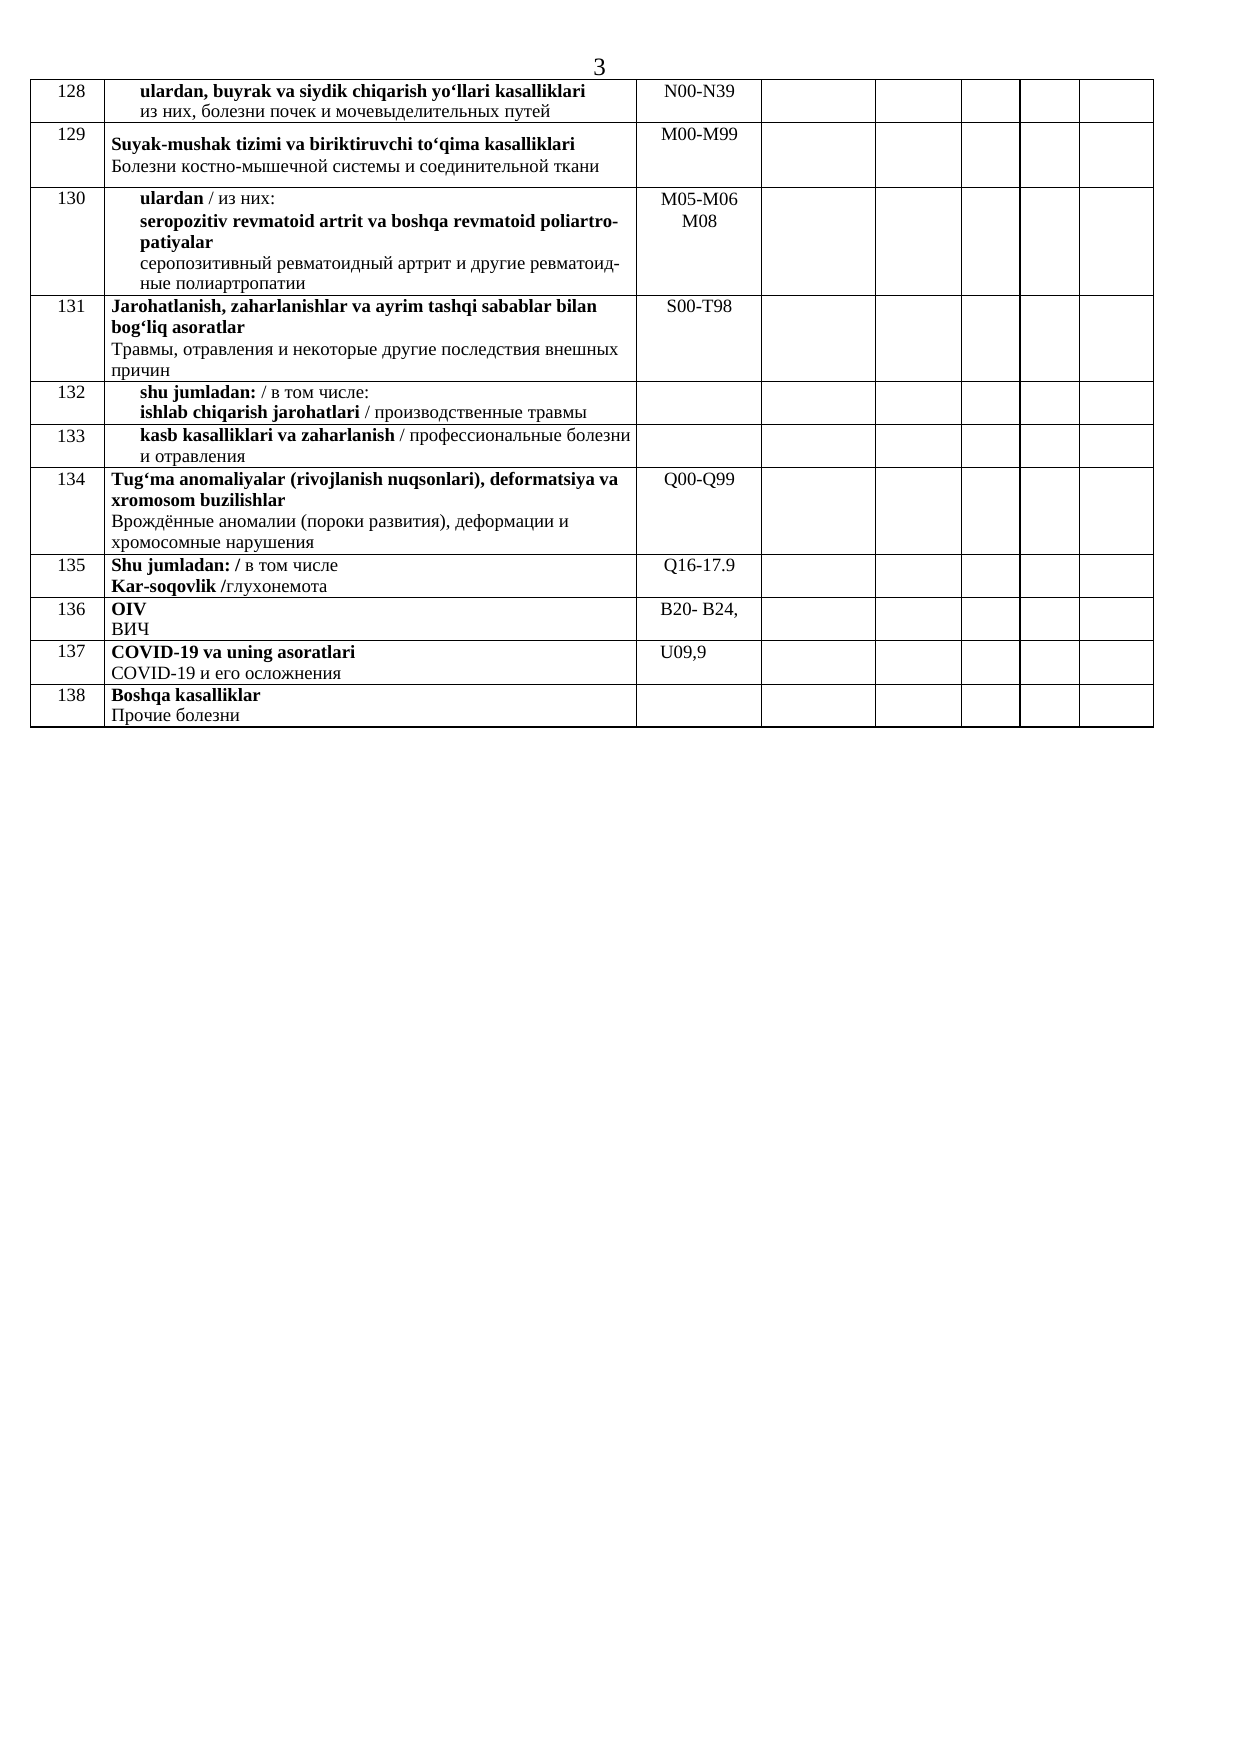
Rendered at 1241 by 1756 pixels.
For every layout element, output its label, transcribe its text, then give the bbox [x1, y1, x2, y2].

table_cell Suyak-mushak tizimi va biriktiruvchi to‘qima kasalliklari Болезни костно-мышечной системы и соединительной ткани [105, 123, 636, 187]
table_cell [876, 382, 961, 424]
table_cell [876, 641, 961, 683]
table_cell [962, 425, 1019, 467]
table_cell [762, 123, 875, 187]
table_cell [1021, 382, 1079, 424]
table_cell [1021, 641, 1079, 683]
table_cell [1080, 425, 1153, 467]
table_cell ulardan, buyrak va siydik chiqarish yo‘llari kasalliklari из них, болезни почек и мочевыделительных путей [105, 80, 636, 122]
table_cell Jarohatlanish, zaharlanishlar va ayrim tashqi sabablar bilan bog‘liq asoratlar Травмы, отравления и некоторые другие последствия внешных причин [105, 296, 636, 381]
table_cell 135 [31, 555, 104, 597]
table_cell Tug‘ma anomaliyalar (rivojlanish nuqsonlari), deformatsiya va xromosom buzilishlar Врождённые аномалии (пороки развития), деформации и хромосомные нарушения [105, 468, 636, 553]
table_cell [1021, 425, 1079, 467]
table_cell [1080, 80, 1153, 122]
table_cell Boshqa kasalliklar Прочие болезни [105, 685, 636, 726]
table_cell [762, 296, 875, 381]
table_cell [762, 468, 875, 553]
table_cell 130 [31, 188, 104, 295]
table_cell U09,9 [637, 641, 761, 683]
table_cell N00-N39 [637, 80, 761, 122]
table_cell В20- В24, [637, 598, 761, 640]
table_cell [637, 685, 761, 726]
table_cell [1021, 296, 1079, 381]
table_cell [962, 80, 1019, 122]
table_cell [876, 555, 961, 597]
table_cell Q16-17.9 [637, 555, 761, 597]
table_cell [1021, 555, 1079, 597]
table_cell [762, 641, 875, 683]
table_cell [1080, 555, 1153, 597]
table_cell [962, 382, 1019, 424]
table_cell [876, 188, 961, 295]
table_cell [762, 555, 875, 597]
table_cell 129 [31, 123, 104, 187]
table_cell [762, 425, 875, 467]
table_cell [876, 468, 961, 553]
table_cell [876, 598, 961, 640]
table_cell [1021, 123, 1079, 187]
table_cell [962, 468, 1019, 553]
table_cell [762, 188, 875, 295]
table_cell Q00-Q99 [637, 468, 761, 553]
table_cell [637, 382, 761, 424]
table_cell S00-T98 [637, 296, 761, 381]
table_cell [962, 598, 1019, 640]
table_cell [762, 80, 875, 122]
table_cell [962, 296, 1019, 381]
table_cell [1021, 685, 1079, 726]
table_cell [962, 685, 1019, 726]
table_cell [1080, 468, 1153, 553]
table_cell [1080, 296, 1153, 381]
table_cell OIV ВИЧ [105, 598, 636, 640]
table_cell shu jumladan: / в том числе: ishlab chiqarish jarohatlari / производственные травмы [105, 382, 636, 424]
table_cell ulardan / из них: seropozitiv revmatoid artrit va boshqa revmatoid poliartro- patiyalar серопозитивный ревматоидный артрит и другие ревматоид- ные полиартропатии [105, 188, 636, 295]
table_cell [1021, 468, 1079, 553]
table_cell [762, 685, 875, 726]
table_cell 131 [31, 296, 104, 381]
table_cell Shu jumladan: / в том числе Kar-soqovlik /глухонемота [105, 555, 636, 597]
table_cell М00-М99 [637, 123, 761, 187]
table_cell [962, 555, 1019, 597]
table_cell [1021, 80, 1079, 122]
table_cell [962, 188, 1019, 295]
table_cell [876, 296, 961, 381]
table_cell [762, 598, 875, 640]
table_cell [876, 685, 961, 726]
table_cell COVID-19 va uning asoratlari COVID-19 и его осложнения [105, 641, 636, 683]
table_cell [876, 425, 961, 467]
table_cell kasb kasalliklari va zaharlanish / профессиональные болезни и отравления [105, 425, 636, 467]
table_cell [1080, 188, 1153, 295]
table_cell [762, 382, 875, 424]
table_cell М05-М06 M08 [637, 188, 761, 295]
table_cell [876, 80, 961, 122]
table_cell [876, 123, 961, 187]
table_cell 138 [31, 685, 104, 726]
table_cell 137 [31, 641, 104, 683]
table_cell [1080, 685, 1153, 726]
table_cell [1080, 598, 1153, 640]
table_cell 128 [31, 80, 104, 122]
table_cell [637, 425, 761, 467]
table_cell [1080, 123, 1153, 187]
table_cell [962, 123, 1019, 187]
table_cell 132 [31, 382, 104, 424]
table_cell [1021, 598, 1079, 640]
table_cell [1080, 382, 1153, 424]
table_cell 134 [31, 468, 104, 553]
table_cell [1021, 188, 1079, 295]
table_cell 136 [31, 598, 104, 640]
table_cell [962, 641, 1019, 683]
table_cell 133 [31, 425, 104, 467]
table_cell [1080, 641, 1153, 683]
